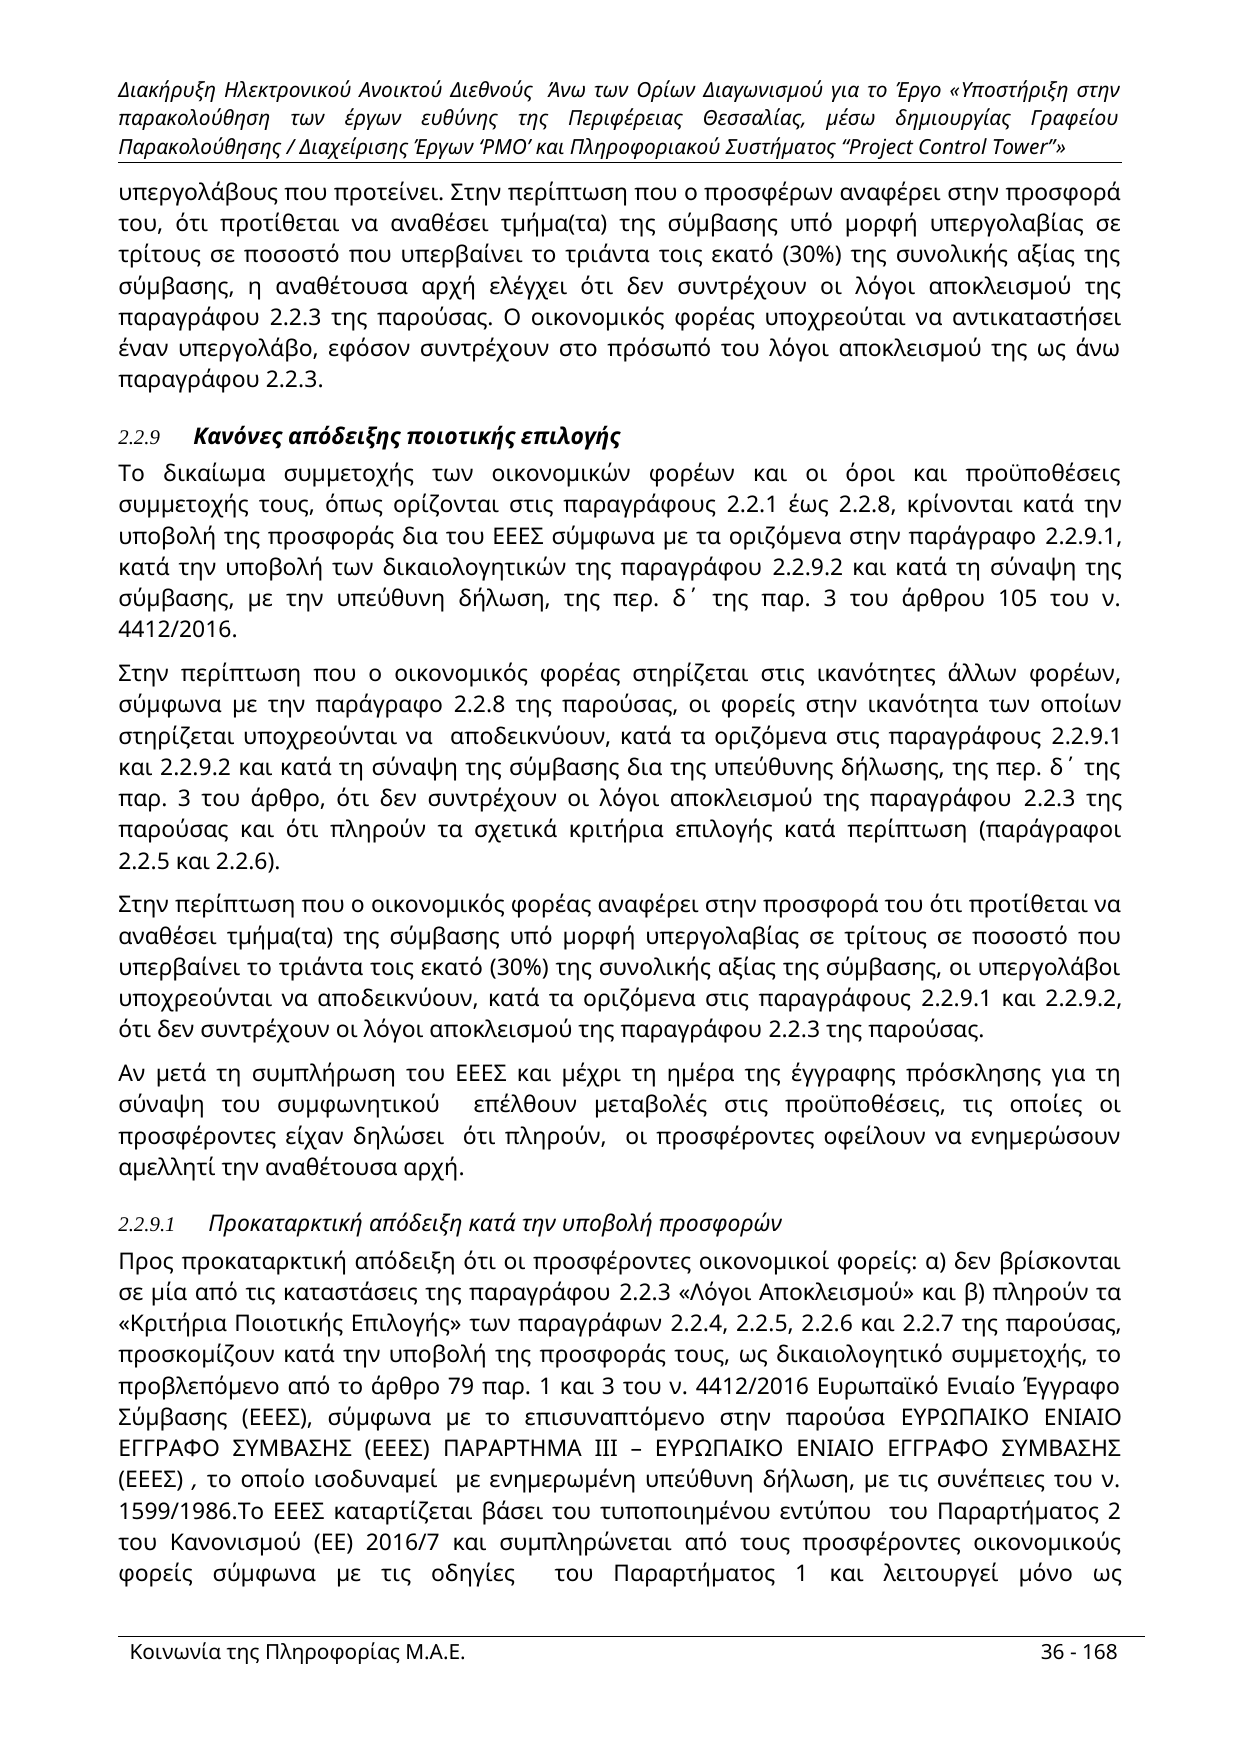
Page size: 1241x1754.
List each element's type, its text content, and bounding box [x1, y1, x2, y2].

text Στην περίπτωση που o οικονομικός φορέας αναφέρει στην προσφορά του ότι προτίθεται να αναθέσει τμήμα(τα) της σύμβασης υπό μορφή υπεργολαβίας σε τρίτους σε ποσοστό που υπερβαίνει το τριάντα τοις εκατό (30%) της συνολικής αξίας της σύμβασης, οι υπεργολάβοι υποχρεούνται να αποδεικνύουν, κατά τα οριζόμενα στις παραγράφους 2.2.9.1 και 2.2.9.2, ότι δεν συντρέχουν οι λόγοι αποκλεισμού της παραγράφου 2.2.3 της παρούσας. [118, 888, 1122, 1045]
subtitle Κανόνες απόδειξης ποιοτικής επιλογής [118, 420, 1122, 451]
subtitle Προκαταρκτική απόδειξη κατά την υποβολή προσφορών [118, 1207, 1122, 1238]
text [118, 1245, 1122, 1588]
text Αν μετά τη συμπλήρωση του ΕΕΕΣ και μέχρι τη ημέρα της έγγραφης πρόσκλησης για τη σύναψη του συμφωνητικού επέλθουν μεταβολές στις προϋποθέσεις, τις οποίες οι προσφέροντες είχαν δηλώσει ότι πληρούν, οι προσφέροντες οφείλουν να ενημερώσουν αμελλητί την αναθέτουσα αρχή. [118, 1057, 1122, 1182]
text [118, 176, 1122, 395]
text Στην περίπτωση που ο οικονομικός φορέας στηρίζεται στις ικανότητες άλλων φορέων, σύμφωνα με την παράγραφο 2.2.8 της παρούσας, οι φορείς στην ικανότητα των οποίων στηρίζεται υποχρεούνται να αποδεικνύουν, κατά τα οριζόμενα στις παραγράφους 2.2.9.1 και 2.2.9.2 και κατά τη σύναψη της σύμβασης δια της υπεύθυνης δήλωσης, της περ. δ΄ της παρ. 3 του άρθρο, ότι δεν συντρέχουν οι λόγοι αποκλεισμού της παραγράφου 2.2.3 της παρούσας και ότι πληρούν τα σχετικά κριτήρια επιλογής κατά περίπτωση (παράγραφοι 2.2.5 και 2.2.6). [118, 657, 1122, 876]
text Το δικαίωμα συμμετοχής των οικονομικών φορέων και οι όροι και προϋποθέσεις συμμετοχής τους, όπως ορίζονται στις παραγράφους 2.2.1 έως 2.2.8, κρίνονται κατά την υποβολή της προσφοράς δια του ΕΕΕΣ σύμφωνα με τα οριζόμενα στην παράγραφο 2.2.9.1, κατά την υποβολή των δικαιολογητικών της παραγράφου 2.2.9.2 και κατά τη σύναψη της σύμβασης, με την υπεύθυνη δήλωση, της περ. δ΄ της παρ. 3 του άρθρου 105 του ν. 4412/2016. [118, 457, 1122, 645]
